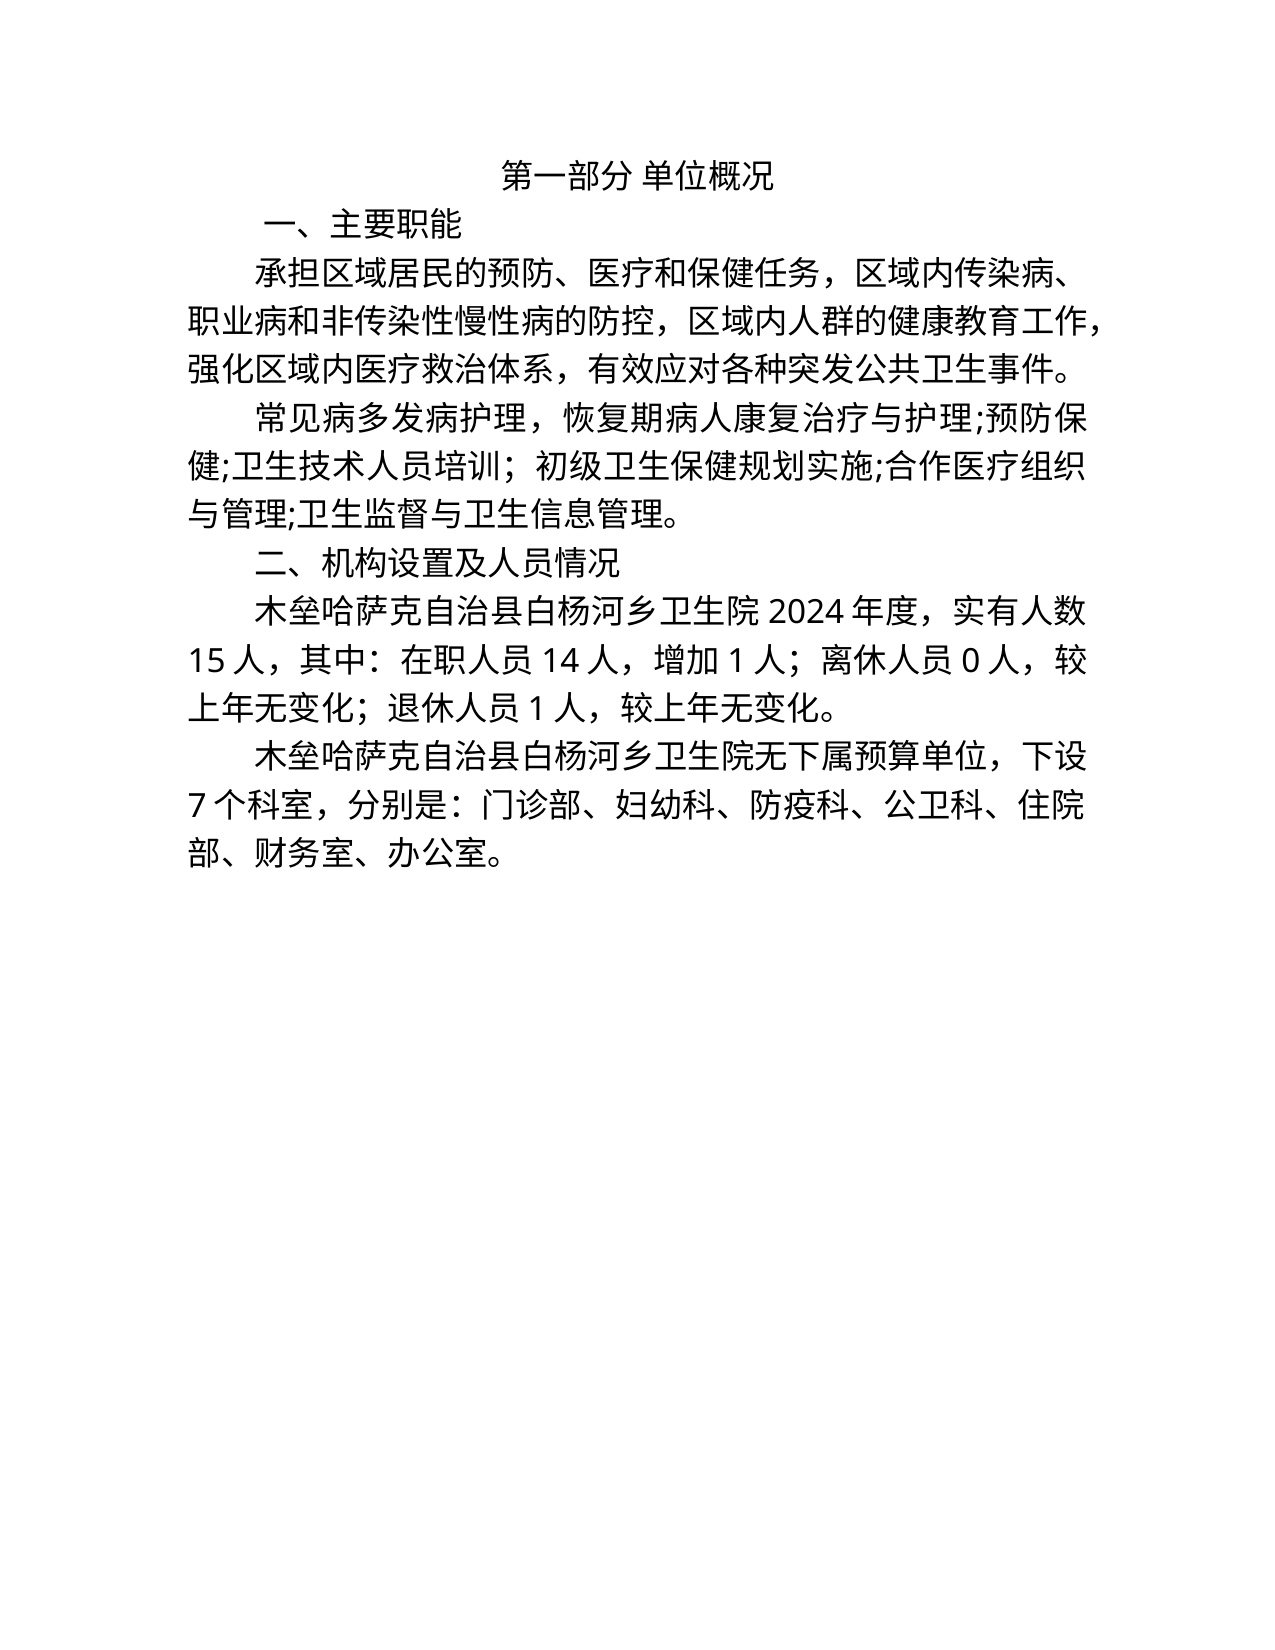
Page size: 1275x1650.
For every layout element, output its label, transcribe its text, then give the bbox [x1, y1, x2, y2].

text 木垒哈萨克自治县白杨河乡卫生院2024年度，实有人数15人，其中：在职人员14人，增加1人；离休人员0人，较上年无变化；退休人员1人，较上年无变化。 [187, 585, 1087, 730]
text 承担区域居民的预防、医疗和保健任务，区域内传染病、职业病和非传染性慢性病的防控，区域内人群的健康教育工作，强化区域内医疗救治体系，有效应对各种突发公共卫生事件。 [187, 247, 1087, 391]
text 第一部分 单位概况 [187, 150, 1087, 198]
text 一、主要职能 [187, 198, 1087, 247]
text 二、机构设置及人员情况 [187, 537, 1087, 585]
text 木垒哈萨克自治县白杨河乡卫生院无下属预算单位，下设7个科室，分别是：门诊部、妇幼科、防疫科、公卫科、住院部、财务室、办公室。 [187, 730, 1087, 875]
text 常见病多发病护理，恢复期病人康复治疗与护理;预防保健;卫生技术人员培训；初级卫生保健规划实施;合作医疗组织与管理;卫生监督与卫生信息管理。 [187, 391, 1087, 537]
